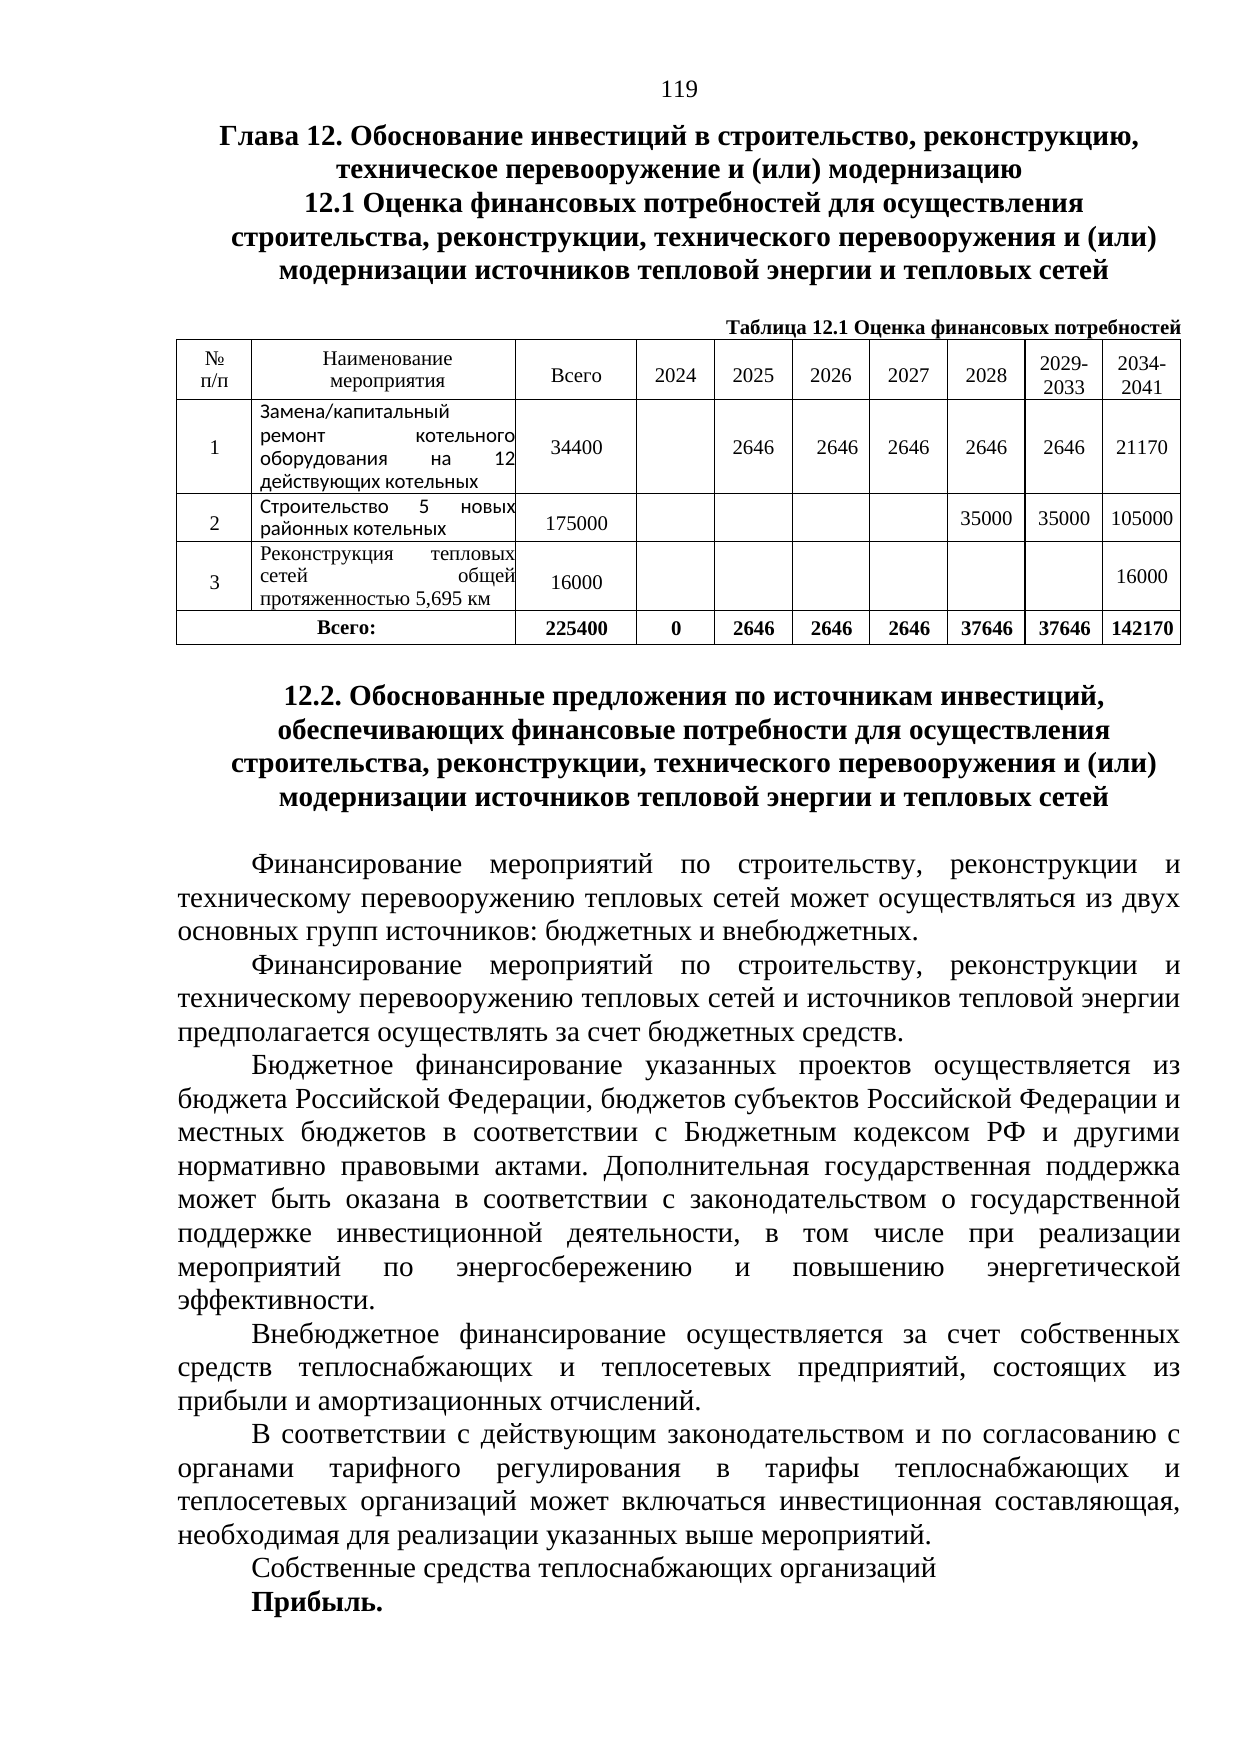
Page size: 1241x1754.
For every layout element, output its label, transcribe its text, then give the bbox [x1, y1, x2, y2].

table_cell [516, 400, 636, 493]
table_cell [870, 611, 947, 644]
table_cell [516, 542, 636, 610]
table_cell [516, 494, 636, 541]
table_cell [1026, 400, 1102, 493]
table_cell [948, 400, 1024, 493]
text Бюджетное финансирование указанных проектов осуществляется из бюджета Российской Федерации, бюджетов субъектов Российской Федерации и местных бюджетов в соответствии с Бюджетным кодексом РФ и другими нормативно правовыми актами. Дополнительная государственная поддержка может быть оказана в соответствии с законодательством о государственной поддержке инвестиционной деятельности, в том числе при реализации мероприятий по энергосбережению и повышению энергетической эффективности. [177, 1047, 1181, 1316]
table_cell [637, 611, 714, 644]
text 12.2. Обоснованные предложения по источникам инвестиций, [207, 678, 1181, 712]
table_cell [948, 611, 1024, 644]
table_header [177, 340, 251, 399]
text 12.1 Оценка финансовых потребностей для осуществления [207, 185, 1181, 219]
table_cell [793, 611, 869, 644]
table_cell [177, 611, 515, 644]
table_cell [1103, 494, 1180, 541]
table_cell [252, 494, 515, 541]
text обеспечивающих финансовые потребности для осуществления [207, 712, 1181, 746]
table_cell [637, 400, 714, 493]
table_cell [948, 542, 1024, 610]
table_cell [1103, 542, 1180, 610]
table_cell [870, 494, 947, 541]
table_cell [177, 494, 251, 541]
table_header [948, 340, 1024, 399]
text Прибыль. [177, 1584, 1181, 1618]
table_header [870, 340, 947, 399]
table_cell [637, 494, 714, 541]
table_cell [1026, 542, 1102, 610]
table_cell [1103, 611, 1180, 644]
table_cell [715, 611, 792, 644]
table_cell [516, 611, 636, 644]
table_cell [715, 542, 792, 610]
text Глава 12. Обоснование инвестиций в строительство, реконструкцию, техническое перевооружение и (или) модернизацию [177, 118, 1181, 185]
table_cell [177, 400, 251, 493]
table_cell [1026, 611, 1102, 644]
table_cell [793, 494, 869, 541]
text Внебюджетное финансирование осуществляется за счет собственных средств теплоснабжающих и теплосетевых предприятий, состоящих из прибыли и амортизационных отчислений. [177, 1316, 1181, 1416]
text строительства, реконструкции, технического перевооружения и (или) модернизации источников тепловой энергии и тепловых сетей [207, 219, 1181, 286]
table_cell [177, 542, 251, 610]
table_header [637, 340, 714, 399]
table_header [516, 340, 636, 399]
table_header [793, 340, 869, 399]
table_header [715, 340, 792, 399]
text Финансирование мероприятий по строительству, реконструкции и техническому перевооружению тепловых сетей и источников тепловой энергии предполагается осуществлять за счет бюджетных средств. [177, 947, 1181, 1047]
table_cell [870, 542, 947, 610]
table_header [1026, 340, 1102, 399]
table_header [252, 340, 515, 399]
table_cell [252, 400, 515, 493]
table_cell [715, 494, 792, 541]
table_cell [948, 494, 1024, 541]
text строительства, реконструкции, технического перевооружения и (или) модернизации источников тепловой энергии и тепловых сетей [207, 746, 1181, 813]
text Собственные средства теплоснабжающих организаций [177, 1551, 1181, 1584]
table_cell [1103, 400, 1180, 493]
text Таблица 12.1 Оценка финансовых потребностей [177, 314, 1181, 339]
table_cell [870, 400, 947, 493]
text Финансирование мероприятий по строительству, реконструкции и техническому перевооружению тепловых сетей может осуществляться из двух основных групп источников: бюджетных и внебюджетных. [177, 846, 1181, 947]
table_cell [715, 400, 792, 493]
text В соответствии с действующим законодательством и по согласованию с органами тарифного регулирования в тарифы теплоснабжающих и теплосетевых организаций может включаться инвестиционная составляющая, необходимая для реализации указанных выше мероприятий. [177, 1416, 1181, 1551]
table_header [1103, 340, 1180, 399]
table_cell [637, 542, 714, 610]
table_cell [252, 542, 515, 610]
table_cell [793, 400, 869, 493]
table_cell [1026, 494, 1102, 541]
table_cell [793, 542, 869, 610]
